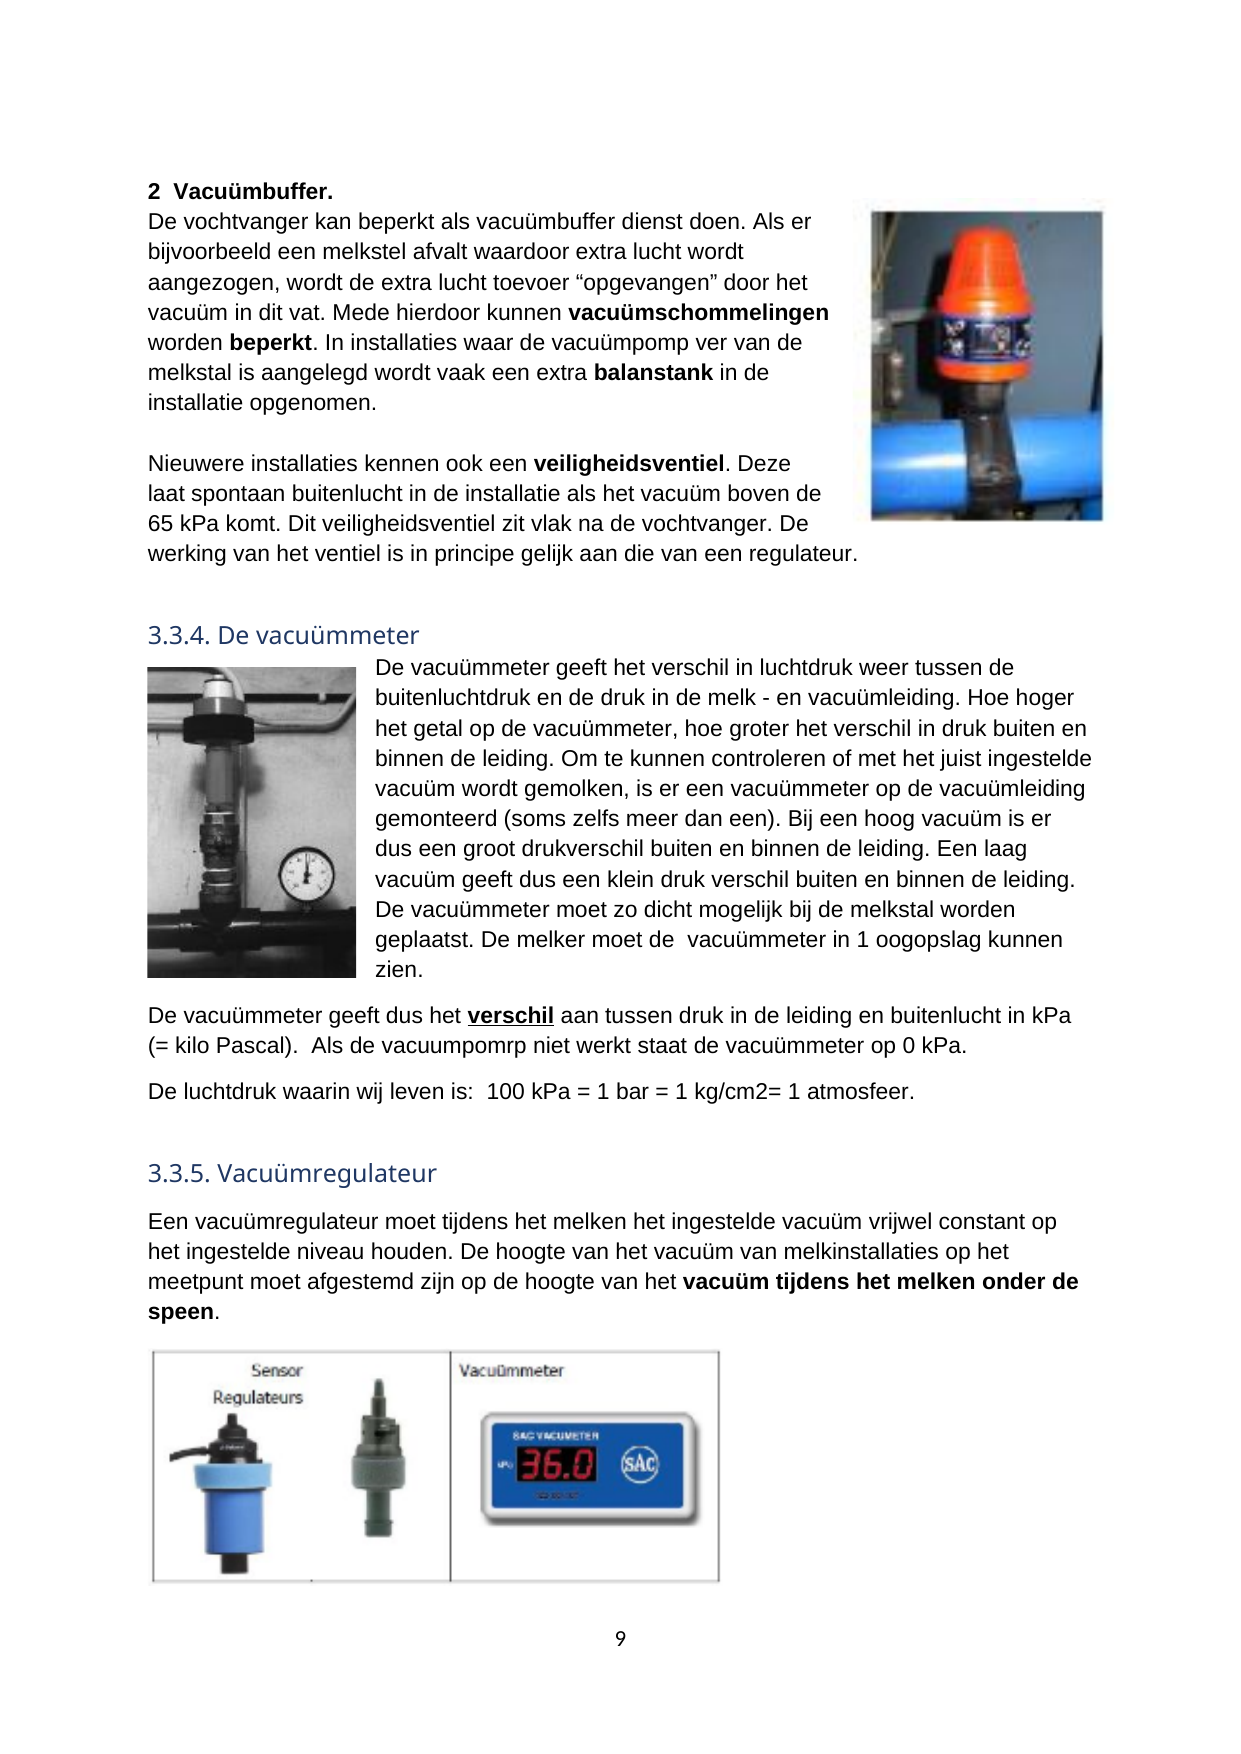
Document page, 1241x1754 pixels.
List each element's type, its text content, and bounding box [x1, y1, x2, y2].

picture [147, 1348, 726, 1586]
text Nieuwere installaties kennen ook een veiligheidsventiel. Deze laat spontaan buitenlucht in de installatie als het vacuüm boven de 65 kPa komt. Dit veiligheidsventiel zit vlak na de vochtvanger. De werking van het ventiel is in principe gelijk aan die van een regulateur. [148, 450, 1093, 567]
subtitle 3.3.5. Vacuümregulateur [148, 1155, 1093, 1189]
subtitle 3.3.4. De vacuümmeter [148, 617, 1093, 651]
text De luchtdruk waarin wij leven is: 100 kPa = 1 bar = 1 kg/cm2= 1 atmosfeer. [148, 1078, 1093, 1104]
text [148, 148, 1093, 416]
picture [852, 198, 1115, 539]
text Een vacuümregulateur moet tijdens het melken het ingestelde vacuüm vrijwel constant op het ingestelde niveau houden. De hoogte van het vacuüm van melkinstallaties op het meetpunt moet afgestemd zijn op de hoogte van het vacuüm tijdens het melken onder de speen. [148, 1208, 1093, 1324]
picture [147, 667, 357, 978]
text De vacuümmeter geeft dus het verschil aan tussen druk in de leiding en buitenlucht in kPa (= kilo Pascal). Als de vacuumpomrp niet werkt staat de vacuümmeter op 0 kPa. [148, 1002, 1093, 1059]
text De vacuümmeter geeft het verschil in luchtdruk weer tussen de buitenluchtdruk en de druk in de melk - en vacuümleiding. Hoe hoger het getal op de vacuümmeter, hoe groter het verschil in druk buiten en binnen de leiding. Om te kunnen controleren of met het juist ingestelde vacuüm wordt gemolken, is er een vacuümmeter op de vacuümleiding gemonteerd (soms zelfs meer dan een). Bij een hoog vacuüm is er dus een groot drukverschil buiten en binnen de leiding. Een laag vacuüm geeft dus een klein druk verschil buiten en binnen de leiding. De vacuümmeter moet zo dicht mogelijk bij de melkstal worden geplaatst. De melker moet de vacuümmeter in 1 oogopslag kunnen zien. [148, 654, 1093, 983]
